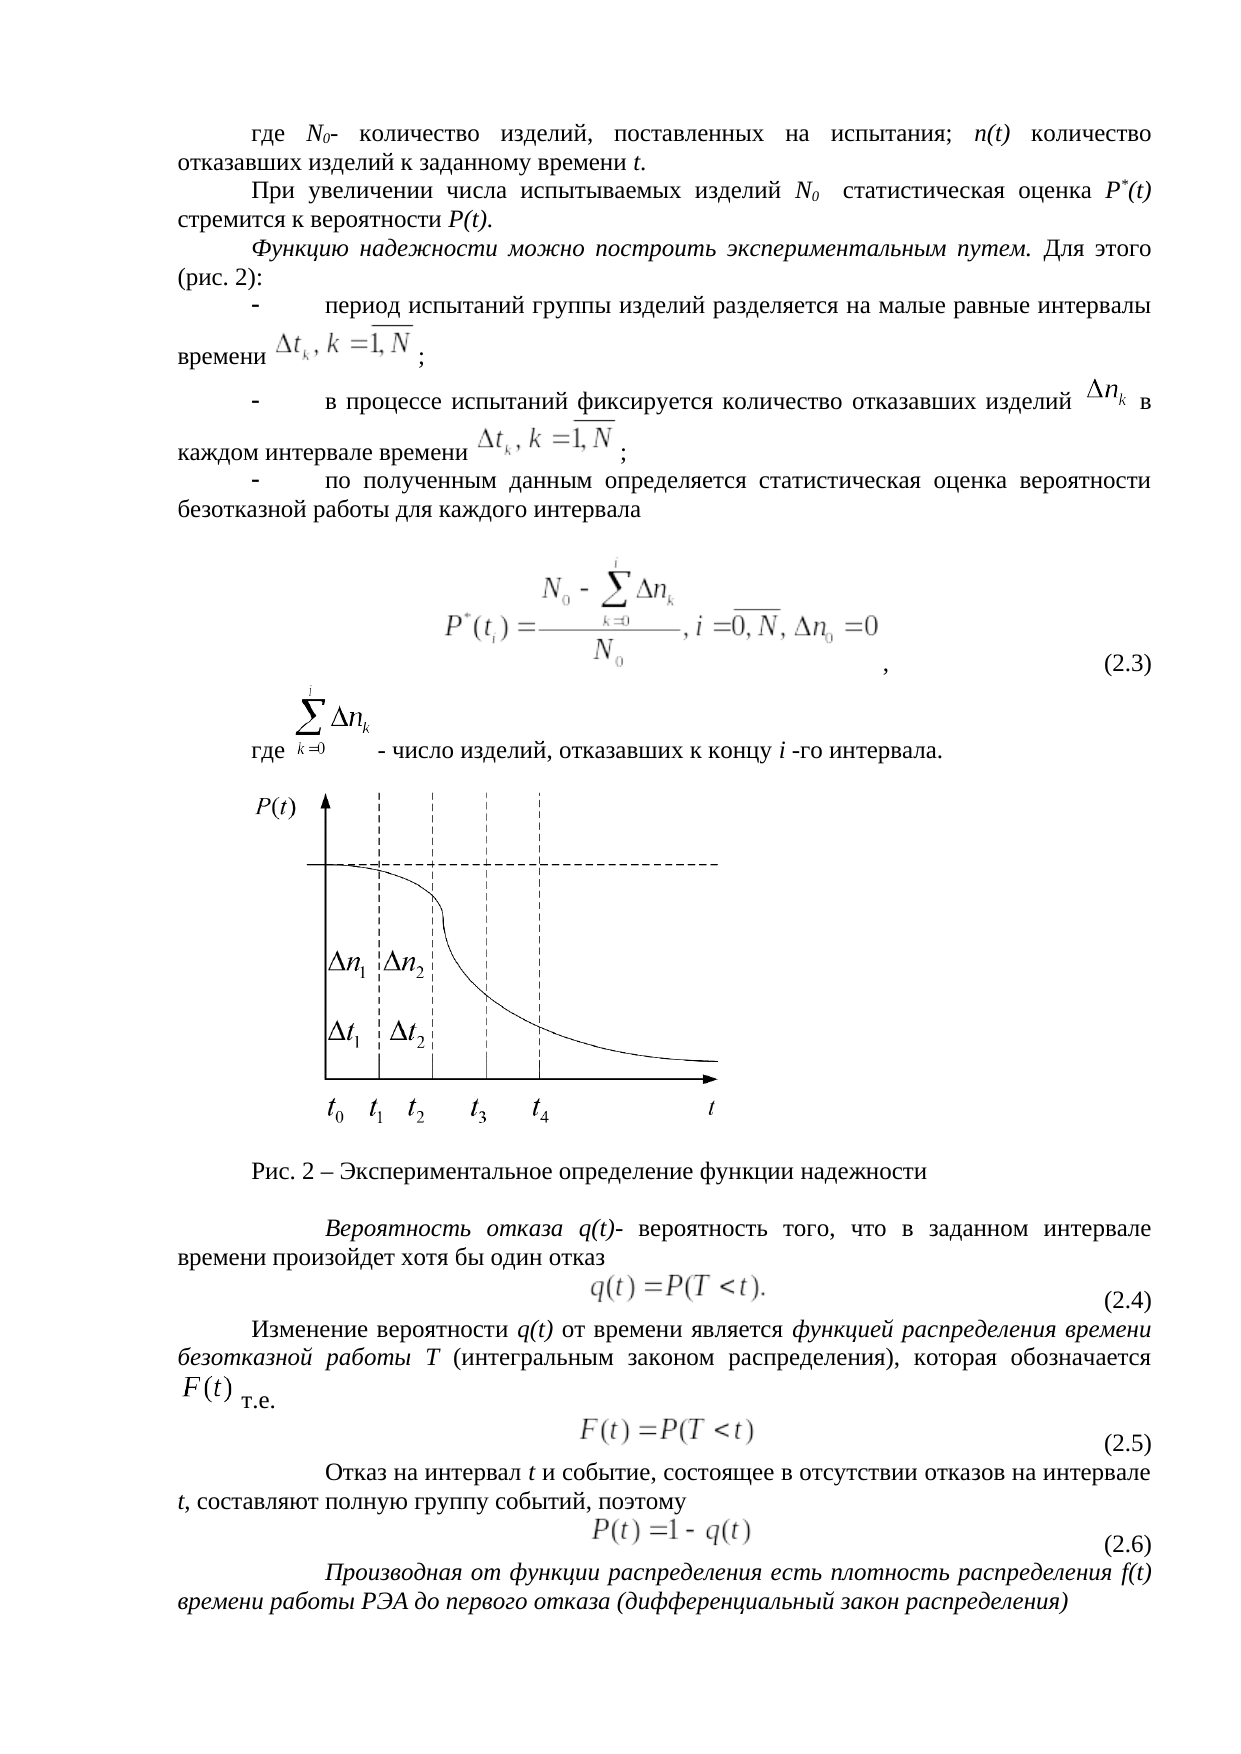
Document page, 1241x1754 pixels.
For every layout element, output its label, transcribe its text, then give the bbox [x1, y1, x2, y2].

text Изменение вероятности q(t) от времени является функцией распределения времени безотказной работы Т (интегральным законом распределения), которая обозначается т.е. [177, 1314, 1152, 1414]
text (2.5) [177, 1414, 1152, 1457]
text Производная от функции распределения есть плотность распределения f(t) времени работы РЭА до первого отказа (дифференциальный закон распределения) [177, 1557, 1152, 1615]
text где N0- количество изделий, поставленных на испытания; n(t) количество отказавших изделий к заданному времени t. [177, 118, 1152, 176]
text Вероятность отказа q(t)- вероятность того, что в заданном интервале времени произойдет хотя бы один отказ [177, 1213, 1152, 1271]
text , (2.3) [177, 552, 1152, 677]
text где - число изделий, отказавших к концу i -го интервала. [177, 677, 1152, 764]
text При увеличении числа испытываемых изделий N0 статистическая оценка P*(t) стремится к вероятности P(t). [177, 176, 1152, 233]
text Функцию надежности можно построить экспериментальным путем. Для этого (рис. 2): [177, 233, 1152, 291]
text Отказ на интервал t и событие, состоящее в отсутствии отказов на интервале t, составляют полную группу событий, поэтому [177, 1457, 1152, 1514]
list в процессе испытаний фиксируется количество отказавших изделий в каждом интервале времени ; [177, 370, 1152, 465]
picture [251, 792, 719, 1127]
text (2.4) [177, 1271, 1152, 1314]
text (2.6) [177, 1514, 1152, 1557]
list по полученным данным определяется статистическая оценка вероятности безотказной работы для каждого интервала [177, 465, 1152, 523]
list период испытаний группы изделий разделяется на малые равные интервалы времени ; [177, 291, 1152, 370]
text Рис. 2 – Экспериментальное определение функции надежности [177, 1156, 1152, 1184]
